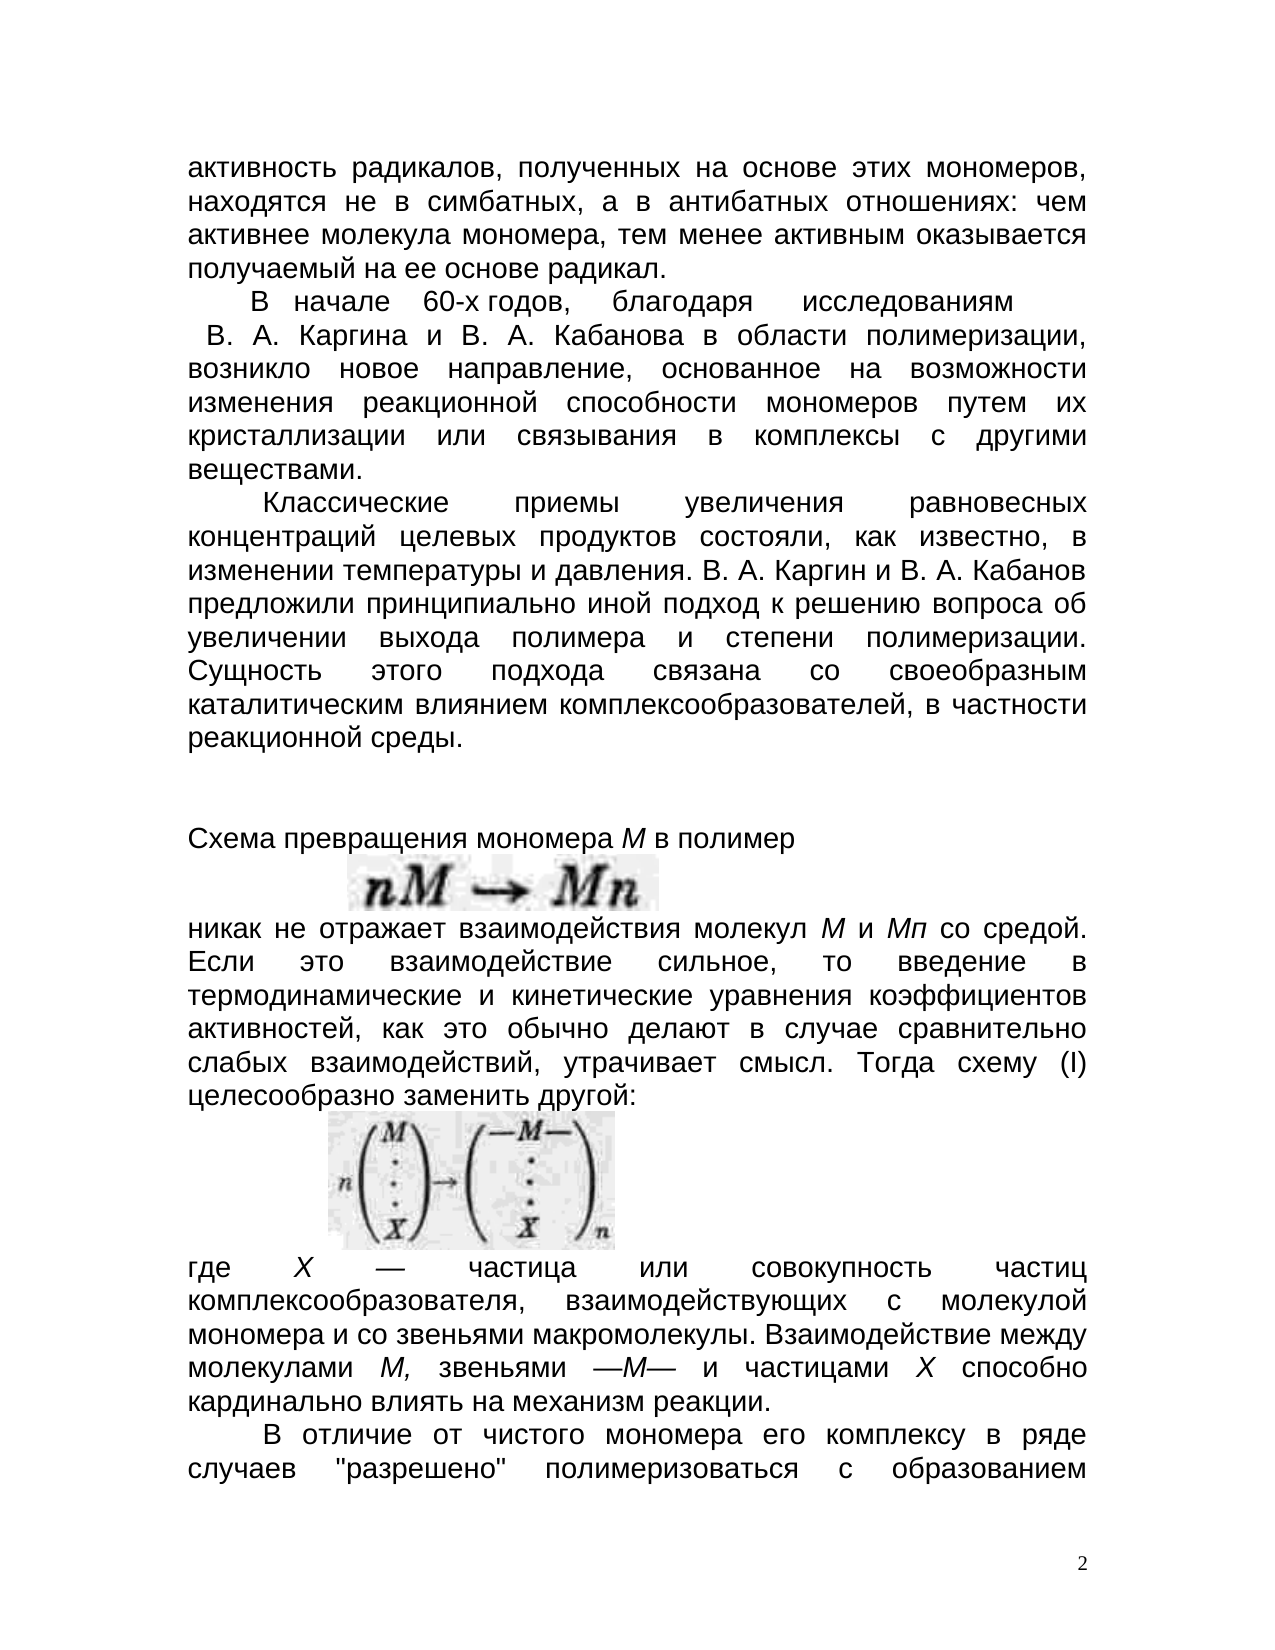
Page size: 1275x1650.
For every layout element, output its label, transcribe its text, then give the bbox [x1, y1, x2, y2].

text Схема превращения мономера М в полимер [187, 821, 1088, 854]
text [187, 150, 1088, 284]
picture [328, 1111, 615, 1250]
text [187, 1417, 1088, 1484]
picture [347, 854, 659, 911]
text Классические приемы увеличения равновесных концентраций целевых продуктов состояли, как известно, в изменении температуры и давления. В. А. Каргин и В. А. Кабанов предложили принципиально иной подход к решению вопроса об увеличении выхода полимера и степени полимеризации. Сущность этого подхода связана со своеобразным каталитическим влиянием комплексообразователей, в частности реакционной среды. [187, 485, 1088, 754]
text В. А. Каргина и В. А. Кабанова в области полимеризации, возникло новое направление, основанное на возможности изменения реакционной способности мономеров путем их кристаллизации или связывания в комплексы с другими веществами. [187, 318, 1088, 485]
text где X — частица или совокупность частиц комплексообразователя, взаимодействующих с молекулой мономера и со звеньями макромолекулы. Взаимодействие между молекулами М, звеньями —М— и частицами Х способно кардинально влиять на механизм реакции. [187, 1249, 1088, 1417]
text В начале 60-х годов, благодаря исследованиям [187, 284, 1088, 318]
text никак не отражает взаимодействия молекул М и Мп со средой. Если это взаимодействие сильное, то введение в термодинамические и кинетические уравнения коэффициентов активностей, как это обычно делают в случае сравнительно слабых взаимодействий, утрачивает смысл. Тогда схему (I) целесообразно заменить другой: [187, 911, 1088, 1112]
